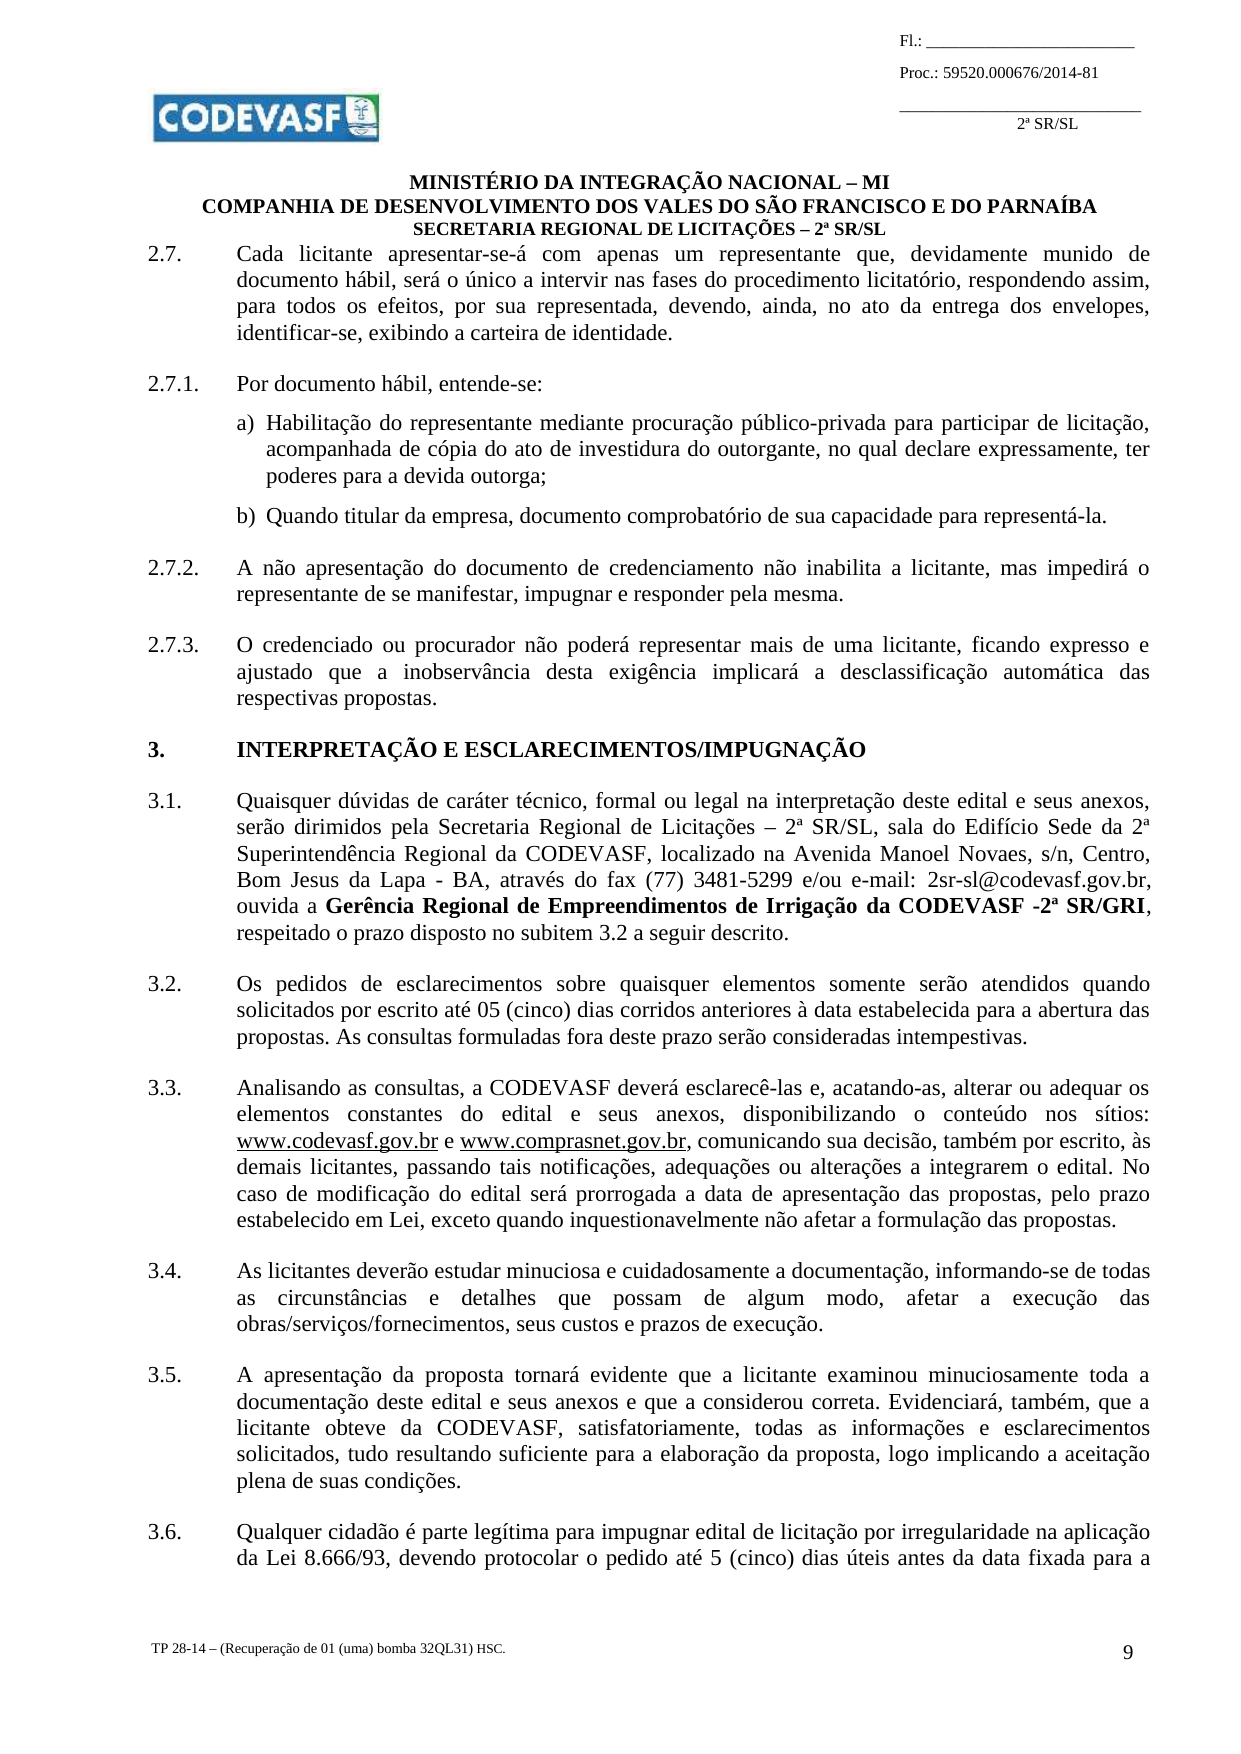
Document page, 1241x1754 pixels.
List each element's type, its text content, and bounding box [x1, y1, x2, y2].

list Os pedidos de esclarecimentos sobre quaisquer elementos somente serão atendidos quando solicitados por escrito até 05 (cinco) dias corridos anteriores à data estabelecida para a abertura das propostas. As consultas formuladas fora deste prazo serão consideradas intempestivas. [148, 970, 1152, 1049]
list INTERPRETAÇÃO E ESCLARECIMENTOS/IMPUGNAÇÃO [148, 736, 1152, 762]
list Quaisquer dúvidas de caráter técnico, formal ou legal na interpretação deste edital e seus anexos, serão dirimidos pela Secretaria Regional de Licitações – 2ª SR/SL, sala do Edifício Sede da 2ª Superintendência Regional da CODEVASF, localizado na Avenida Manoel Novaes, s/n, Centro, Bom Jesus da Lapa - BA, através do fax (77) 3481-5299 e/ou e-mail: 2sr-sl@codevasf.gov.br, ouvida a Gerência Regional de Empreendimentos de Irrigação da CODEVASF -2ª SR/GRI, respeitado o prazo disposto no subitem 3.2 a seguir descrito. [148, 787, 1152, 945]
list O credenciado ou procurador não poderá representar mais de uma licitante, ficando expresso e ajustado que a inobservância desta exigência implicará a desclassificação automática das respectivas propostas. [148, 632, 1152, 711]
list Por documento hábil, entende-se: [148, 370, 1152, 397]
list Habilitação do representante mediante procuração público-privada para participar de licitação, acompanhada de cópia do ato de investidura do outorgante, no qual declare expressamente, ter poderes para a devida outorga; [236, 409, 1152, 488]
list As licitantes deverão estudar minuciosa e cuidadosamente a documentação, informando-se de todas as circunstâncias e detalhes que possam de algum modo, afetar a execução das obras/serviços/fornecimentos, seus custos e prazos de execução. [148, 1257, 1152, 1336]
picture [147, 88, 384, 147]
list Quando titular da empresa, documento comprobatório de sua capacidade para representá-la. [236, 502, 1152, 529]
list Analisando as consultas, a CODEVASF deverá esclarecê-las e, acatando-as, alterar ou adequar os elementos constantes do edital e seus anexos, disponibilizando o conteúdo nos sítios: www.codevasf.gov.br e www.comprasnet.gov.br, comunicando sua decisão, também por escrito, às demais licitantes, passando tais notificações, adequações ou alterações a integrarem o edital. No caso de modificação do edital será prorrogada a data de apresentação das propostas, pelo prazo estabelecido em Lei, exceto quando inquestionavelmente não afetar a formulação das propostas. [148, 1074, 1152, 1232]
list A apresentação da proposta tornará evidente que a licitante examinou minuciosamente toda a documentação deste edital e seus anexos e que a considerou correta. Evidenciará, também, que a licitante obteve da CODEVASF, satisfatoriamente, todas as informações e esclarecimentos solicitados, tudo resultando suficiente para a elaboração da proposta, logo implicando a aceitação plena de suas condições. [148, 1361, 1152, 1493]
list A não apresentação do documento de credenciamento não inabilita a licitante, mas impedirá o representante de se manifestar, impugnar e responder pela mesma. [148, 554, 1152, 607]
list Cada licitante apresentar-se-á com apenas um representante que, devidamente munido de documento hábil, será o único a intervir nas fases do procedimento licitatório, respondendo assim, para todos os efeitos, por sua representada, devendo, ainda, no ato da entrega dos envelopes, identificar-se, exibindo a carteira de identidade. [148, 240, 1152, 345]
